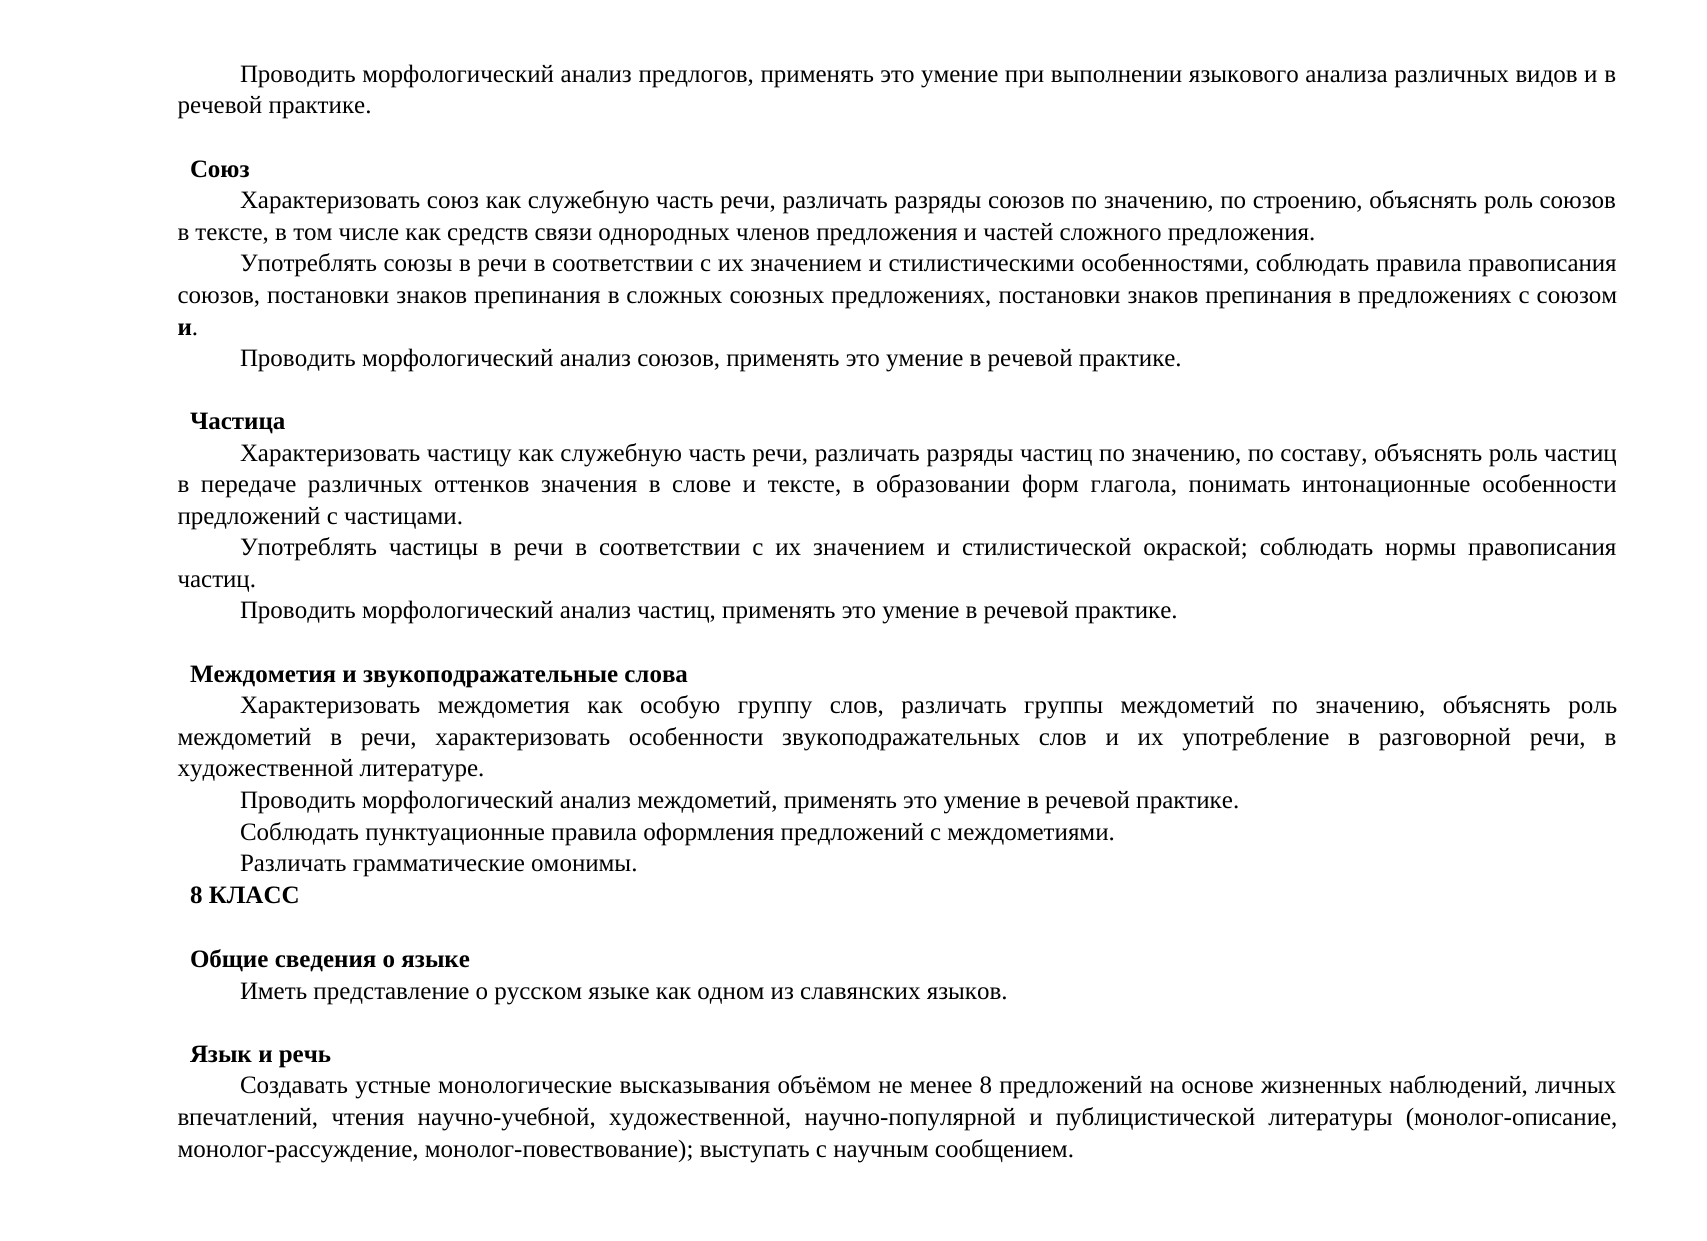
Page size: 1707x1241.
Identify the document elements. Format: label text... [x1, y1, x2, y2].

text Проводить морфологический анализ союзов, применять это умение в речевой практике. [177, 343, 1618, 372]
text Иметь представление о русском языке как одном из славянских языков. [177, 976, 1618, 1004]
text Междометия и звукоподражательные слова [190, 659, 1618, 687]
text Проводить морфологический анализ частиц, применять это умение в речевой практике. [177, 596, 1618, 624]
text Характеризовать частицу как служебную часть речи, различать разряды частиц по значению, по составу, объяснять роль частиц в передаче различных оттенков значения в слове и тексте, в образовании форм глагола, понимать интонационные особенности предложений с частицами. [177, 438, 1618, 530]
text Характеризовать союз как служебную часть речи, различать разряды союзов по значению, по строению, объяснять роль союзов в тексте, в том числе как средств связи однородных членов предложения и частей сложного предложения. [177, 185, 1618, 246]
text Употреблять частицы в речи в соответствии с их значением и стилистической окраской; соблюдать нормы правописания частиц. [177, 532, 1618, 593]
text Общие сведения о языке [190, 944, 1618, 973]
text Различать грамматические омонимы. [177, 848, 1618, 877]
text Проводить морфологический анализ междометий, применять это умение в речевой практике. [177, 785, 1618, 814]
text Соблюдать пунктуационные правила оформления предложений с междометиями. [177, 817, 1618, 845]
text Союз [190, 154, 1618, 182]
text Характеризовать междометия как особую группу слов, различать группы междометий по значению, объяснять роль междометий в речи, характеризовать особенности звукоподражательных слов и их употребление в разговорной речи, в художественной литературе. [177, 690, 1618, 782]
text Создавать устные монологические высказывания объёмом не менее 8 предложений на основе жизненных наблюдений, личных впечатлений, чтения научно-учебной, художественной, научно-популярной и публицистической литературы (монолог-описание, монолог-рассуждение, монолог-повествование); выступать с научным сообщением. [177, 1071, 1618, 1162]
text Язык и речь [190, 1039, 1618, 1068]
text 8 КЛАСС [190, 880, 1618, 908]
text Частица [190, 406, 1618, 435]
text Употреблять союзы в речи в соответствии с их значением и стилистическими особенностями, соблюдать правила правописания союзов, постановки знаков препинания в сложных союзных предложениях, постановки знаков препинания в предложениях с союзом и. [177, 248, 1618, 340]
text Проводить морфологический анализ предлогов, применять это умение при выполнении языкового анализа различных видов и в речевой практике. [177, 59, 1618, 119]
